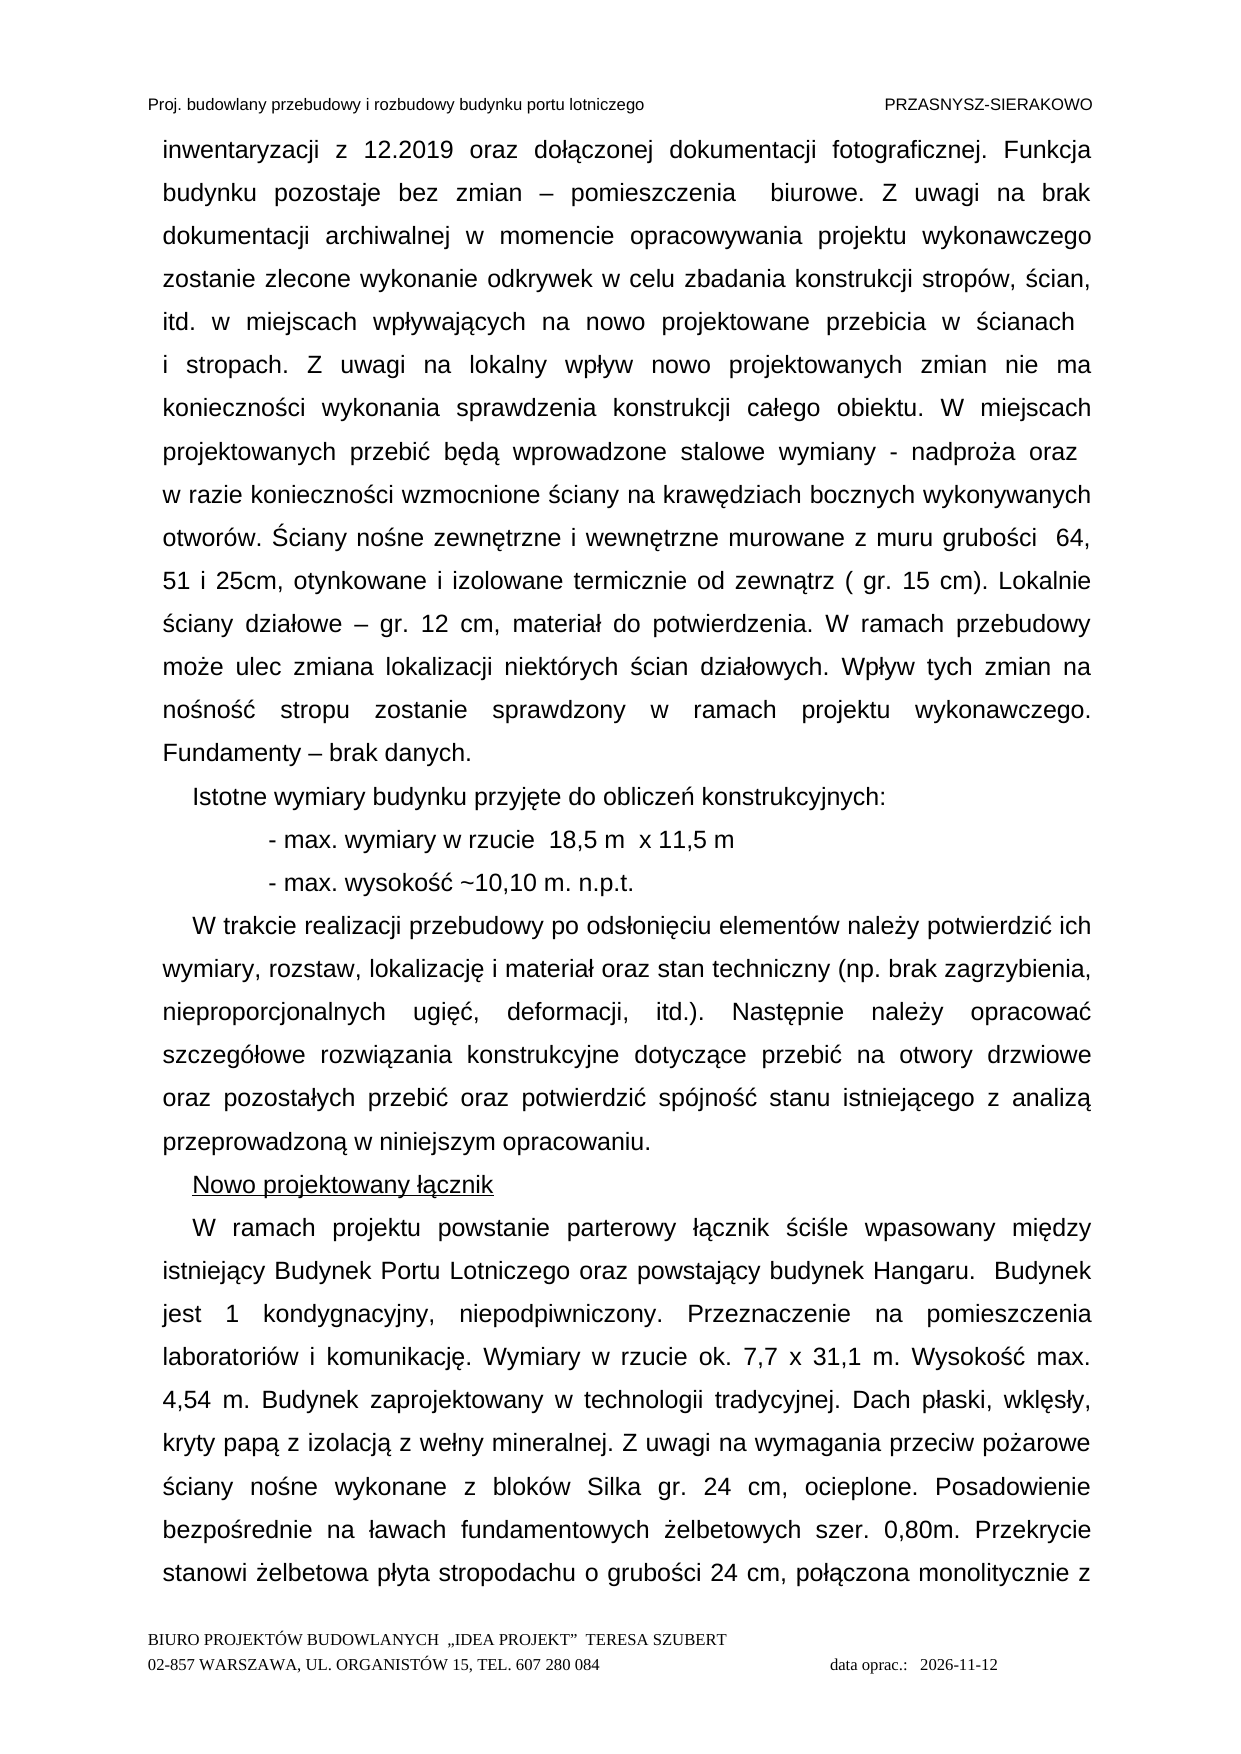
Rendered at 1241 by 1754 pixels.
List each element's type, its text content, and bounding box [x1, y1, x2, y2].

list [162, 135, 1093, 767]
list Nowo projektowany łącznik [162, 1170, 1093, 1198]
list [162, 1213, 1093, 1587]
list W trakcie realizacji przebudowy po odsłonięciu elementów należy potwierdzić ich wymiary, rozstaw, lokalizację i materiał oraz stan techniczny (np. brak zagrzybienia, nieproporcjonalnych ugięć, deformacji, itd.). Następnie należy opracować szczegółowe rozwiązania konstrukcyjne dotyczące przebić na otwory drzwiowe oraz pozostałych przebić oraz potwierdzić spójność stanu istniejącego z analizą przeprowadzoną w niniejszym opracowaniu. [162, 911, 1093, 1155]
list - max. wysokość ~10,10 m. n.p.t. [162, 868, 1093, 897]
list Istotne wymiary budynku przyjęte do obliczeń konstrukcyjnych: [162, 782, 1093, 810]
list - max. wymiary w rzucie 18,5 m x 11,5 m [162, 825, 1093, 853]
